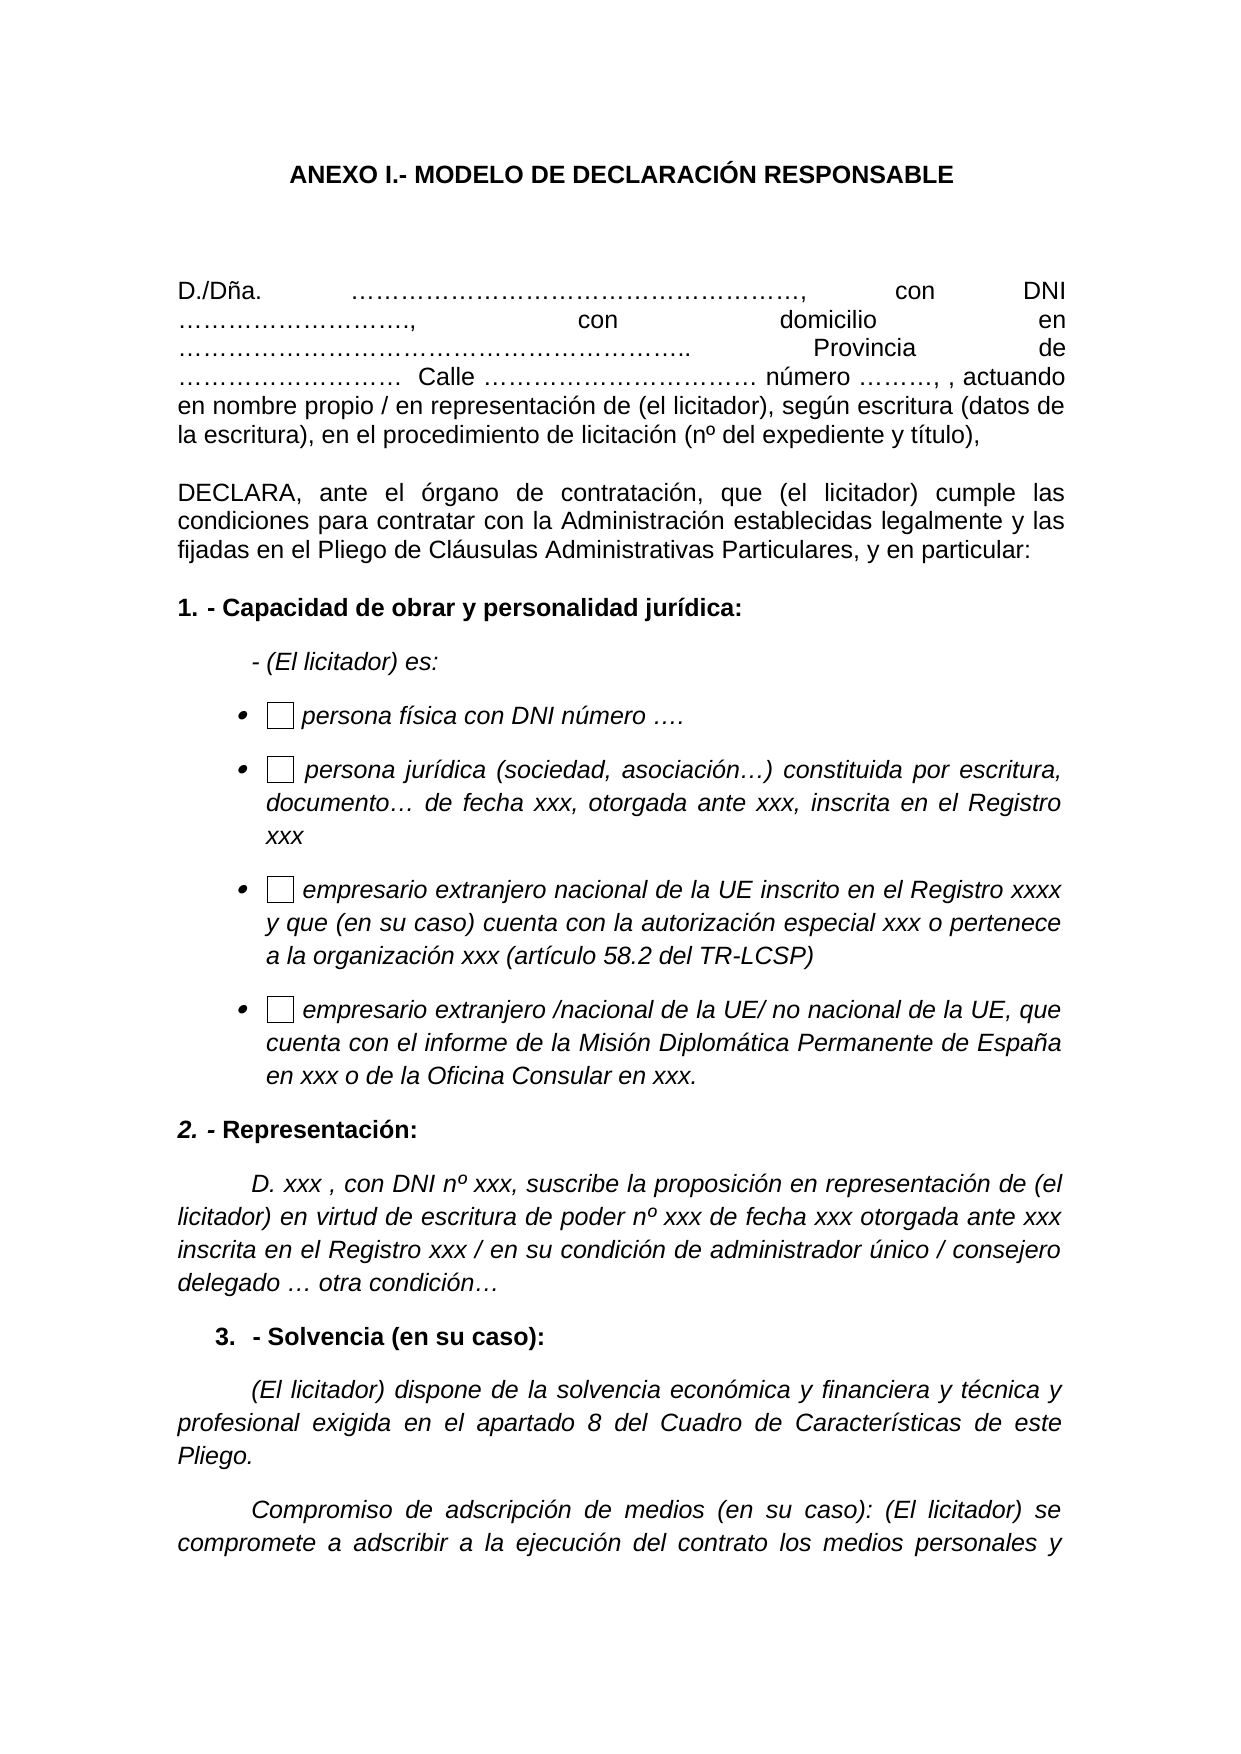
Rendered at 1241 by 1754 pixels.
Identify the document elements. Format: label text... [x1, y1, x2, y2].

text D. xxx , con DNI nº xxx, suscribe la proposición en representación de (el licitador) en virtud de escritura de poder nº xxx de fecha xxx otorgada ante xxx inscrita en el Registro xxx / en su condición de administrador único / consejero delegado … otra condición… [177, 1168, 1063, 1296]
list empresario extranjero /nacional de la UE/ no nacional de la UE, que cuenta con el informe de la Misión Diplomática Permanente de España en xxx o de la Oficina Consular en xxx. [236, 995, 1063, 1089]
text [177, 1495, 1063, 1557]
text (El licitador) dispone de la solvencia económica y financiera y técnica y profesional exigida en el apartado 8 del Cuadro de Características de este Pliego. [177, 1375, 1063, 1470]
list - Capacidad de obrar y personalidad jurídica: [177, 593, 1063, 622]
text ANEXO I.- MODELO DE DECLARACIÓN RESPONSABLE [177, 160, 1066, 189]
list - Representación: [177, 1115, 1063, 1143]
list - Solvencia (en su caso): [215, 1321, 1063, 1350]
text D./Dña. ………………………………………………, con DNI ………………………., con domicilio en …………………………………………………….. Provincia de ……………………… Calle …………………………… número ………, , actuando en nombre propio / en representación de (el licitador), según escritura (datos de la escritura), en el procedimiento de licitación (nº del expediente y título), [177, 276, 1066, 448]
list persona jurídica (sociedad, asociación…) constituida por escritura, documento… de fecha xxx, otorgada ante xxx, inscrita en el Registro xxx [236, 755, 1063, 849]
list persona física con DNI número …. [236, 701, 1063, 729]
text DECLARA, ante el órgano de contratación, que (el licitador) cumple las condiciones para contratar con la Administración establecidas legalmente y las fijadas en el Pliego de Cláusulas Administrativas Particulares, y en particular: [177, 478, 1066, 564]
text - (El licitador) es: [177, 647, 1063, 676]
list empresario extranjero nacional de la UE inscrito en el Registro xxxx y que (en su caso) cuenta con la autorización especial xxx o pertenece a la organización xxx (artículo 58.2 del TR-LCSP) [236, 875, 1063, 969]
